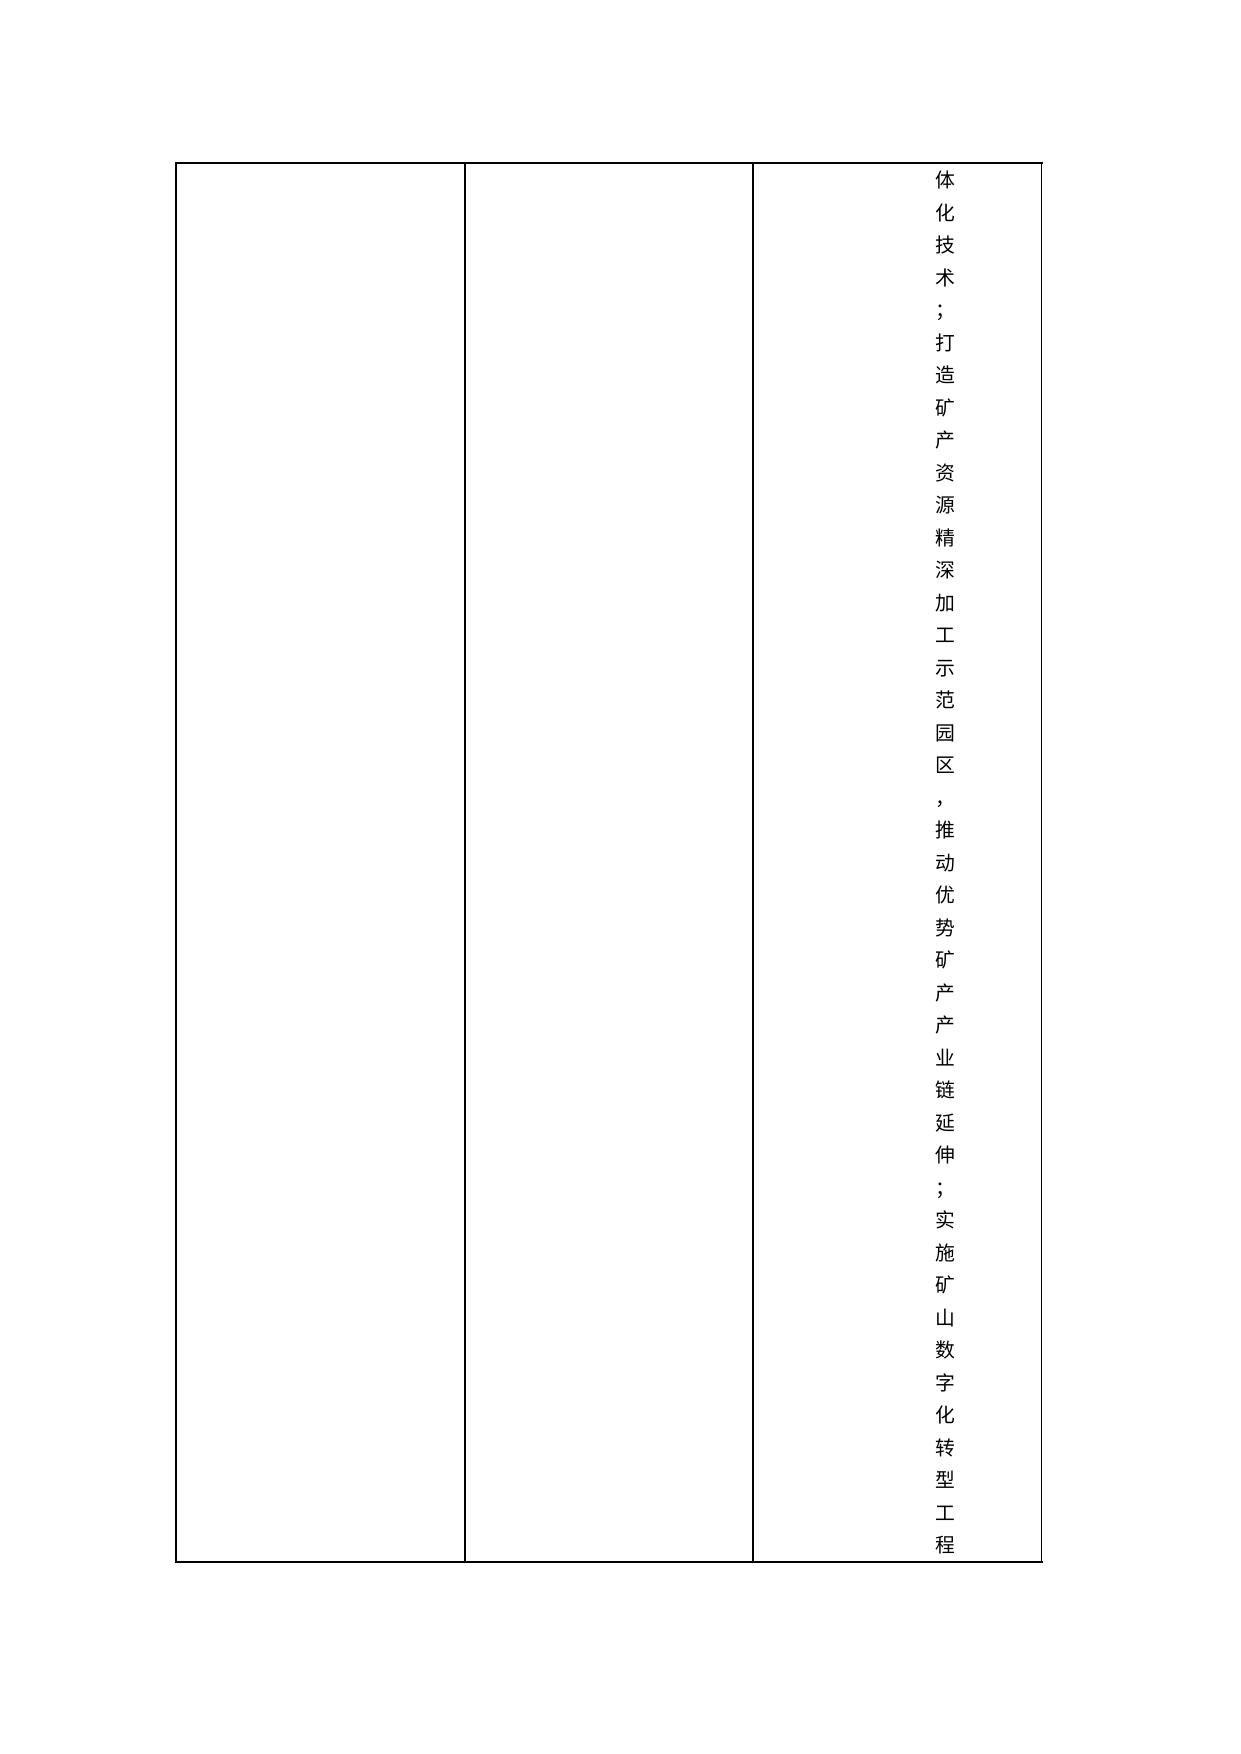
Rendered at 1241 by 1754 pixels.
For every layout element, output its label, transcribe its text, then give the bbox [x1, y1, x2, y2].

table_cell ★ [466, 164, 752, 1561]
table_cell 1 [177, 164, 464, 1561]
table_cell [754, 164, 1041, 1561]
